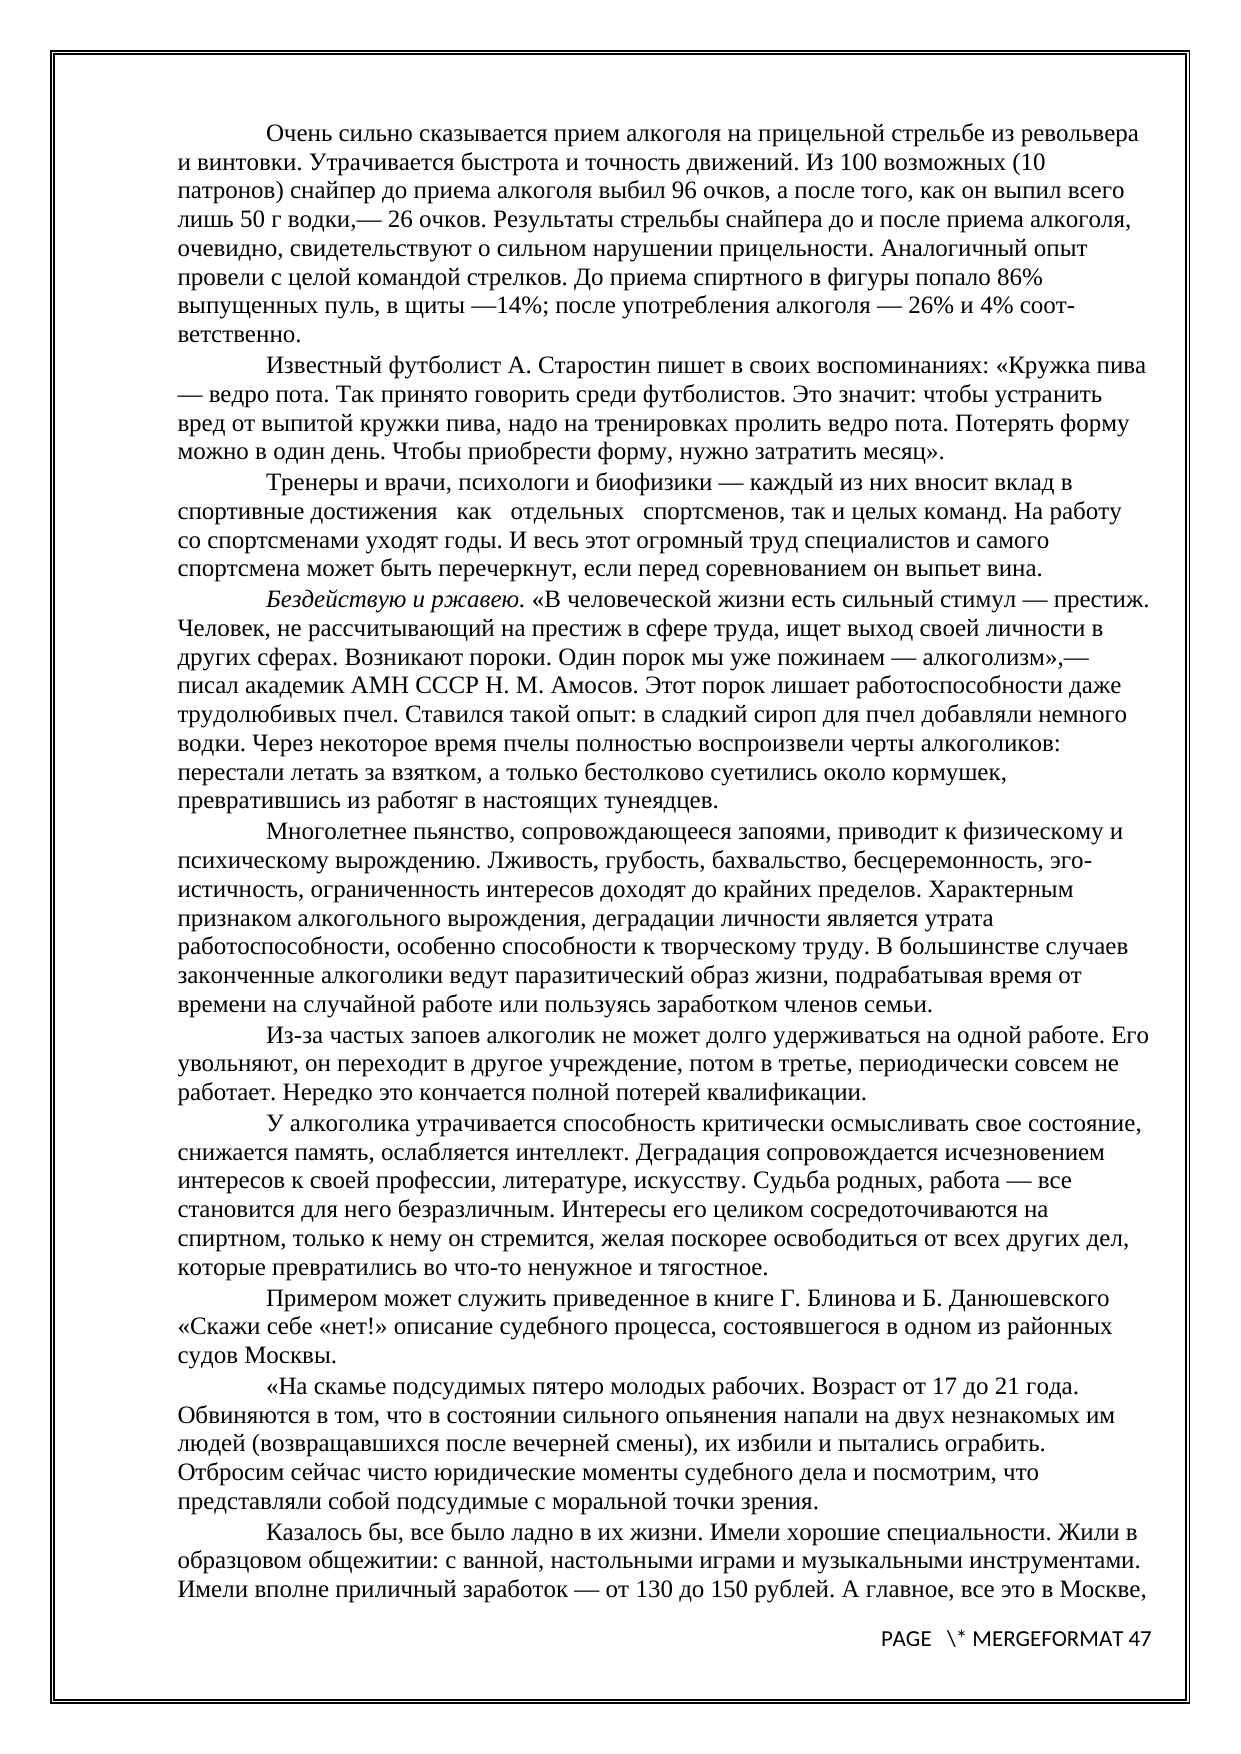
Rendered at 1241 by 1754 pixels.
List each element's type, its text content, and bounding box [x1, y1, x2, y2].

text Примером может служить приведенное в книге Г. Блинова и Б. Данюшевского «Скажи себе «нет!» описание судебного процесса, состоявшегося в одном из районных судов Москвы. [177, 1283, 1152, 1369]
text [177, 1517, 1152, 1603]
text Тренеры и врачи, психологи и биофизики — каждый из них вносит вклад в спортивные достижения как отдельных спортсменов, так и целых команд. На работу со спортсменами уходят годы. И весь этот огромный труд специалистов и самого спортсмена может быть перечеркнут, если перед соревнованием он выпьет вина. [177, 467, 1152, 582]
text Многолетнее пьянство, сопровождающееся запоями, приводит к физическому и психическому вырождению. Лживость, грубость, бахвальство, бесцеремонность, эгоистичность, ограниченность интересов доходят до крайних пределов. Характерным признаком алкогольного вырождения, деградации личности является утрата работоспособности, особенно способности к творческому труду. В большинстве случаев законченные алкоголики ведут паразитический образ жизни, подрабатывая время от времени на случайной работе или пользуясь заработком членов семьи. [177, 816, 1152, 1018]
text Бездействую и ржавею. «В человеческой жизни есть сильный стимул — престиж. Человек, не рассчитывающий на престиж в сфере труда, ищет выход своей личности в других сферах. Возникают пороки. Один порок мы уже пожинаем — алкоголизм»,— писал академик АМН СССР Н. М. Амосов. Этот порок лишает работоспособности даже трудолюбивых пчел. Ставился такой опыт: в сладкий сироп для пчел добавляли немного водки. Через некоторое время пчелы полностью воспроизвели черты алкоголиков: перестали летать за взятком, а только бестолково суетились около кормушек, превратившись из работяг в настоящих тунеядцев. [177, 584, 1152, 814]
text Очень сильно сказывается прием алкоголя на прицельной стрельбе из револьвера и винтовки. Утрачивается быстрота и точность движений. Из 100 возможных (10 патронов) снайпер до приема алкоголя выбил 96 очков, а после того, как он выпил всего лишь 50 г водки,— 26 очков. Результаты стрельбы снайпера до и после приема алкоголя, очевидно, свидетельствуют о сильном нарушении прицельности. Аналогичный опыт провели с целой командой стрелков. До приема спиртного в фигуры попало 86% выпущенных пуль, в щиты —14%; после употребления алкоголя — 26% и 4% соответственно. [177, 118, 1152, 348]
text Из-за частых запоев алкоголик не может долго удерживаться на одной работе. Его увольняют, он переходит в другое учреждение, потом в третье, периодически совсем не работает. Нередко это кончается полной потерей квалификации. [177, 1020, 1152, 1106]
text У алкоголика утрачивается способность критически осмысливать свое состояние, снижается память, ослабляется интеллект. Деградация сопровождается исчезновением интересов к своей профессии, литературе, искусству. Судьба родных, работа — все становится для него безразличным. Интересы его целиком сосредоточиваются на спиртном, только к нему он стремится, желая поскорее освободиться от всех других дел, которые превратились во что-то ненужное и тягостное. [177, 1108, 1152, 1281]
text «На скамье подсудимых пятеро молодых рабочих. Возраст от 17 до 21 года. Обвиняются в том, что в состоянии сильного опьянения напали на двух незнакомых им людей (возвращавшихся после вечерней смены), их избили и пытались ограбить. Отбросим сейчас чисто юридические моменты судебного дела и посмотрим, что представляли собой подсудимые с моральной точки зрения. [177, 1371, 1152, 1515]
text Известный футболист А. Старостин пишет в своих воспоминаниях: «Кружка пива — ведро пота. Так принято говорить среди футболистов. Это значит: чтобы устранить вред от выпитой кружки пива, надо на тренировках пролить ведро пота. Потерять форму можно в один день. Чтобы приобрести форму, нужно затратить месяц». [177, 350, 1152, 465]
